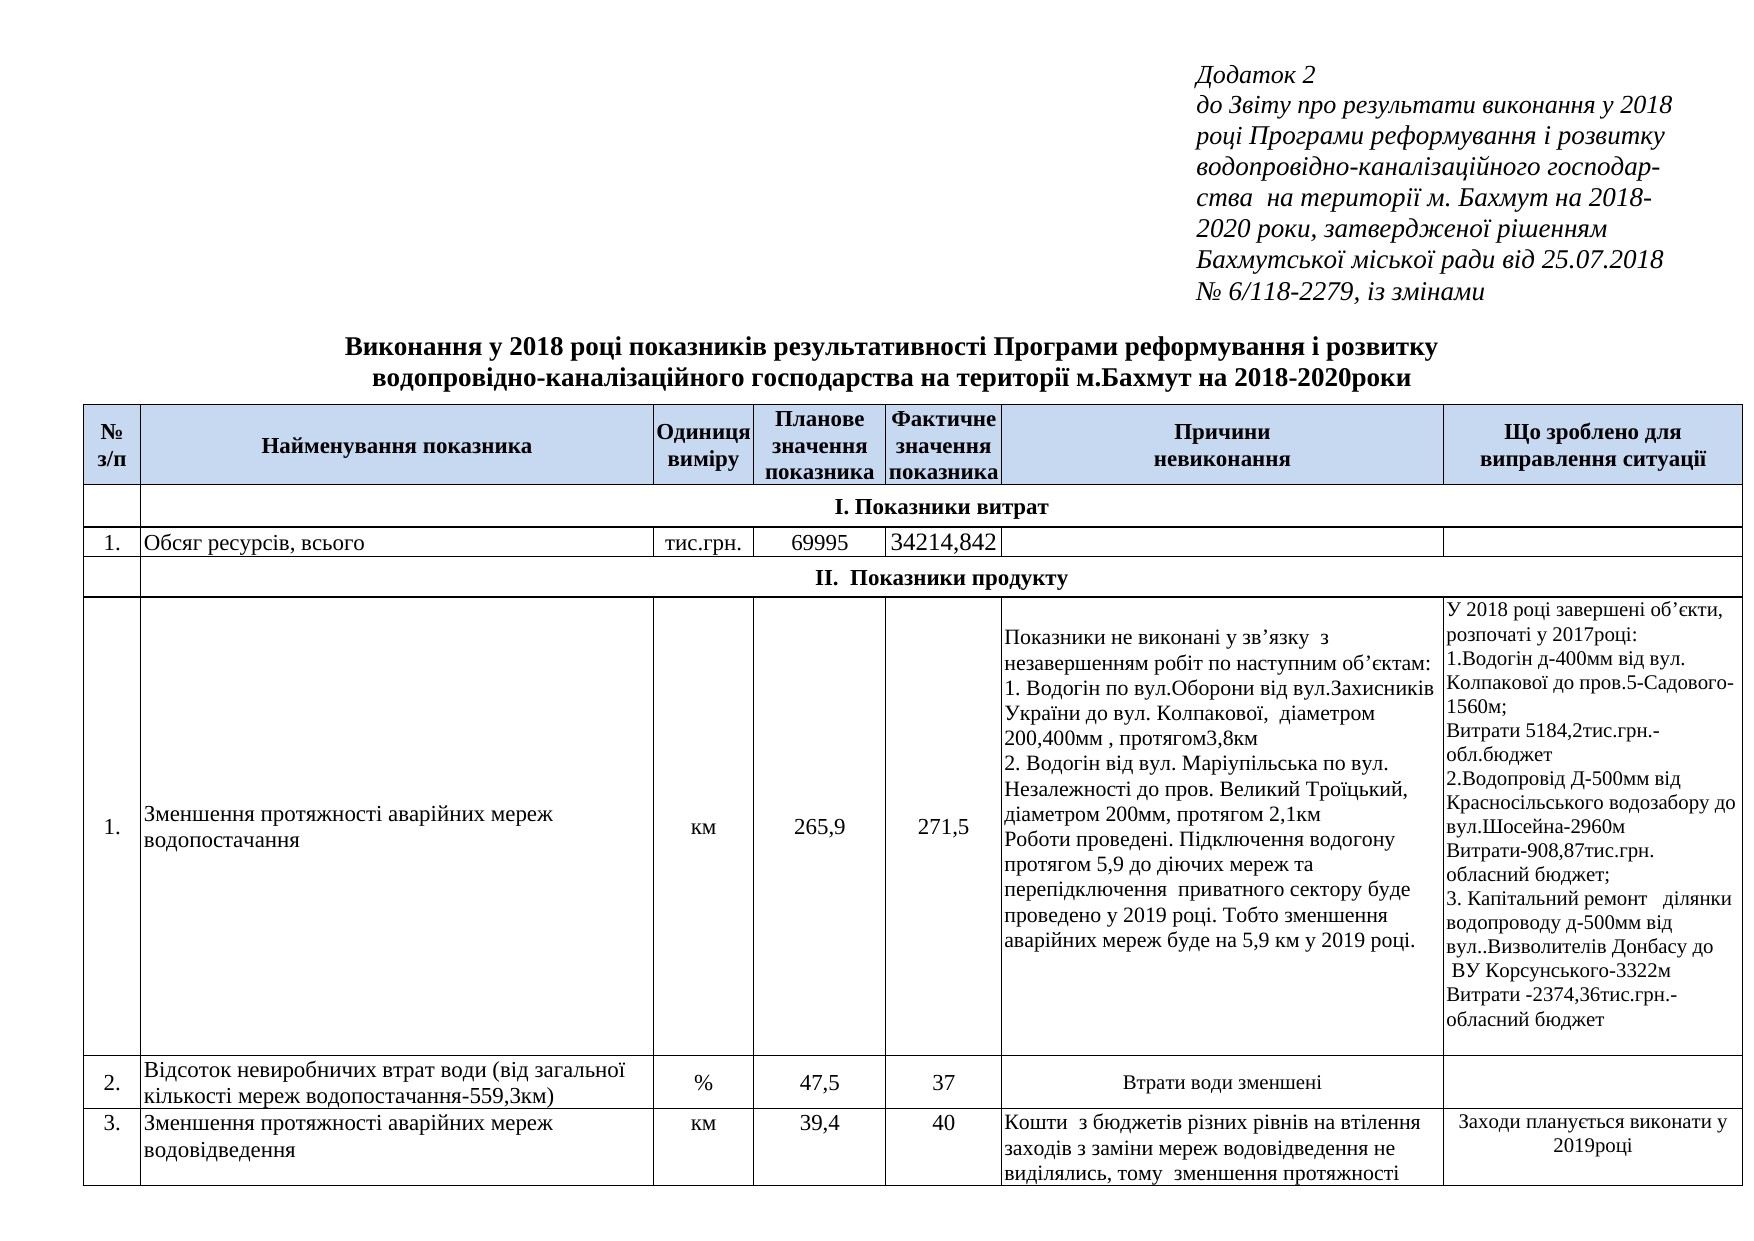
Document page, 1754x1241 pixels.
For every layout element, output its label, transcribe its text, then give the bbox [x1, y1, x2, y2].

table_cell 47,5 [754, 1056, 885, 1108]
table_cell Показники не виконані у зв’язку з незавершенням робіт по наступним об’єктам: 1. Водогін по вул.Оборони від вул.Захисників України до вул. Колпакової, діаметром 200,400мм , протягом3,8км 2. Водогін від вул. Маріупільська по вул. Незалежності до пров. Великий Троїцький, діаметром 200мм, протягом 2,1км Роботи проведені. Підключення водогону протягом 5,9 до діючих мереж та перепідключення приватного сектору буде проведено у 2019 році. Тобто зменшення аварійних мереж буде на 5,9 км у 2019 році. [1002, 598, 1443, 1054]
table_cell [141, 1109, 653, 1185]
table_cell Відсоток невиробничих втрат води (від загальної кількості мереж водопостачання-559,3км) [141, 1056, 653, 1108]
table_cell У 2018 році завершені об’єкти, розпочаті у 2017році: 1.Водогін д-400мм від вул. Колпакової до пров.5-Садового-1560м; Витрати 5184,2тис.грн.- обл.бюджет 2.Водопровід Д-500мм від Красносільського водозабору до вул.Шосейна-2960м Витрати-908,87тис.грн. обласний бюджет; 3. Капітальний ремонт ділянки водопроводу д-500мм від вул..Визволителів Донбасу до ВУ Корсунського-3322м Витрати -2374,36тис.грн.- обласний бюджет [1444, 598, 1742, 1054]
table_cell Втрати води зменшені [1002, 1056, 1443, 1108]
table_header Планове значення показника [754, 405, 885, 484]
table_cell [84, 557, 140, 596]
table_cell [1444, 1109, 1742, 1185]
table_cell 69995 [754, 528, 885, 556]
table_header Найменування показника [141, 405, 653, 484]
table_cell ІІ. Показники продукту [141, 557, 1742, 596]
table_cell [1002, 528, 1443, 556]
table_cell 37 [886, 1056, 1001, 1108]
table_cell 1. [84, 598, 140, 1054]
table_cell Обсяг ресурсів, всього [141, 528, 653, 556]
table_cell 2. [84, 1056, 140, 1108]
table_cell 39,4 [754, 1109, 885, 1185]
table_cell [84, 485, 140, 526]
table_header № з/п [84, 405, 140, 484]
table_cell 265,9 [754, 598, 885, 1054]
table_header Одиниця виміру [654, 405, 753, 484]
text Додаток 2 [1196, 59, 1695, 89]
table_cell Зменшення протяжності аварійних мереж водопостачання [141, 598, 653, 1054]
table_cell [1444, 528, 1742, 556]
table_cell 40 [886, 1109, 1001, 1185]
table_cell % [654, 1056, 753, 1108]
text Виконання у 2018 році показників результативності Програми реформування і розвитку [89, 330, 1695, 361]
table_cell км [654, 1109, 753, 1185]
table_header Що зроблено для виправлення ситуації [1444, 405, 1742, 484]
text до Звіту про результати виконання у 2018 році Програми реформування і розвитку водопровідно-каналізаційного господар-ства на території м. Бахмут на 2018-2020 роки, затвердженої рішенням Бахмутської міської ради від 25.07.2018 № 6/118-2279, із змінами [1196, 89, 1695, 306]
table_cell тис.грн. [654, 528, 753, 556]
text водопровідно-каналізаційного господарства на території м.Бахмут на 2018-2020роки [89, 361, 1695, 392]
table_cell км [654, 598, 753, 1054]
table_cell 271,5 [886, 598, 1001, 1054]
table_header Фактичне значення показника [886, 405, 1001, 484]
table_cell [1002, 1109, 1443, 1185]
table_cell 34214,842 [886, 528, 1001, 556]
table_cell [1444, 1056, 1742, 1108]
table_header Причини невиконання [1002, 405, 1443, 484]
table_cell 3. [84, 1109, 140, 1185]
table_cell І. Показники витрат [141, 485, 1742, 526]
table_cell 1. [84, 528, 140, 556]
